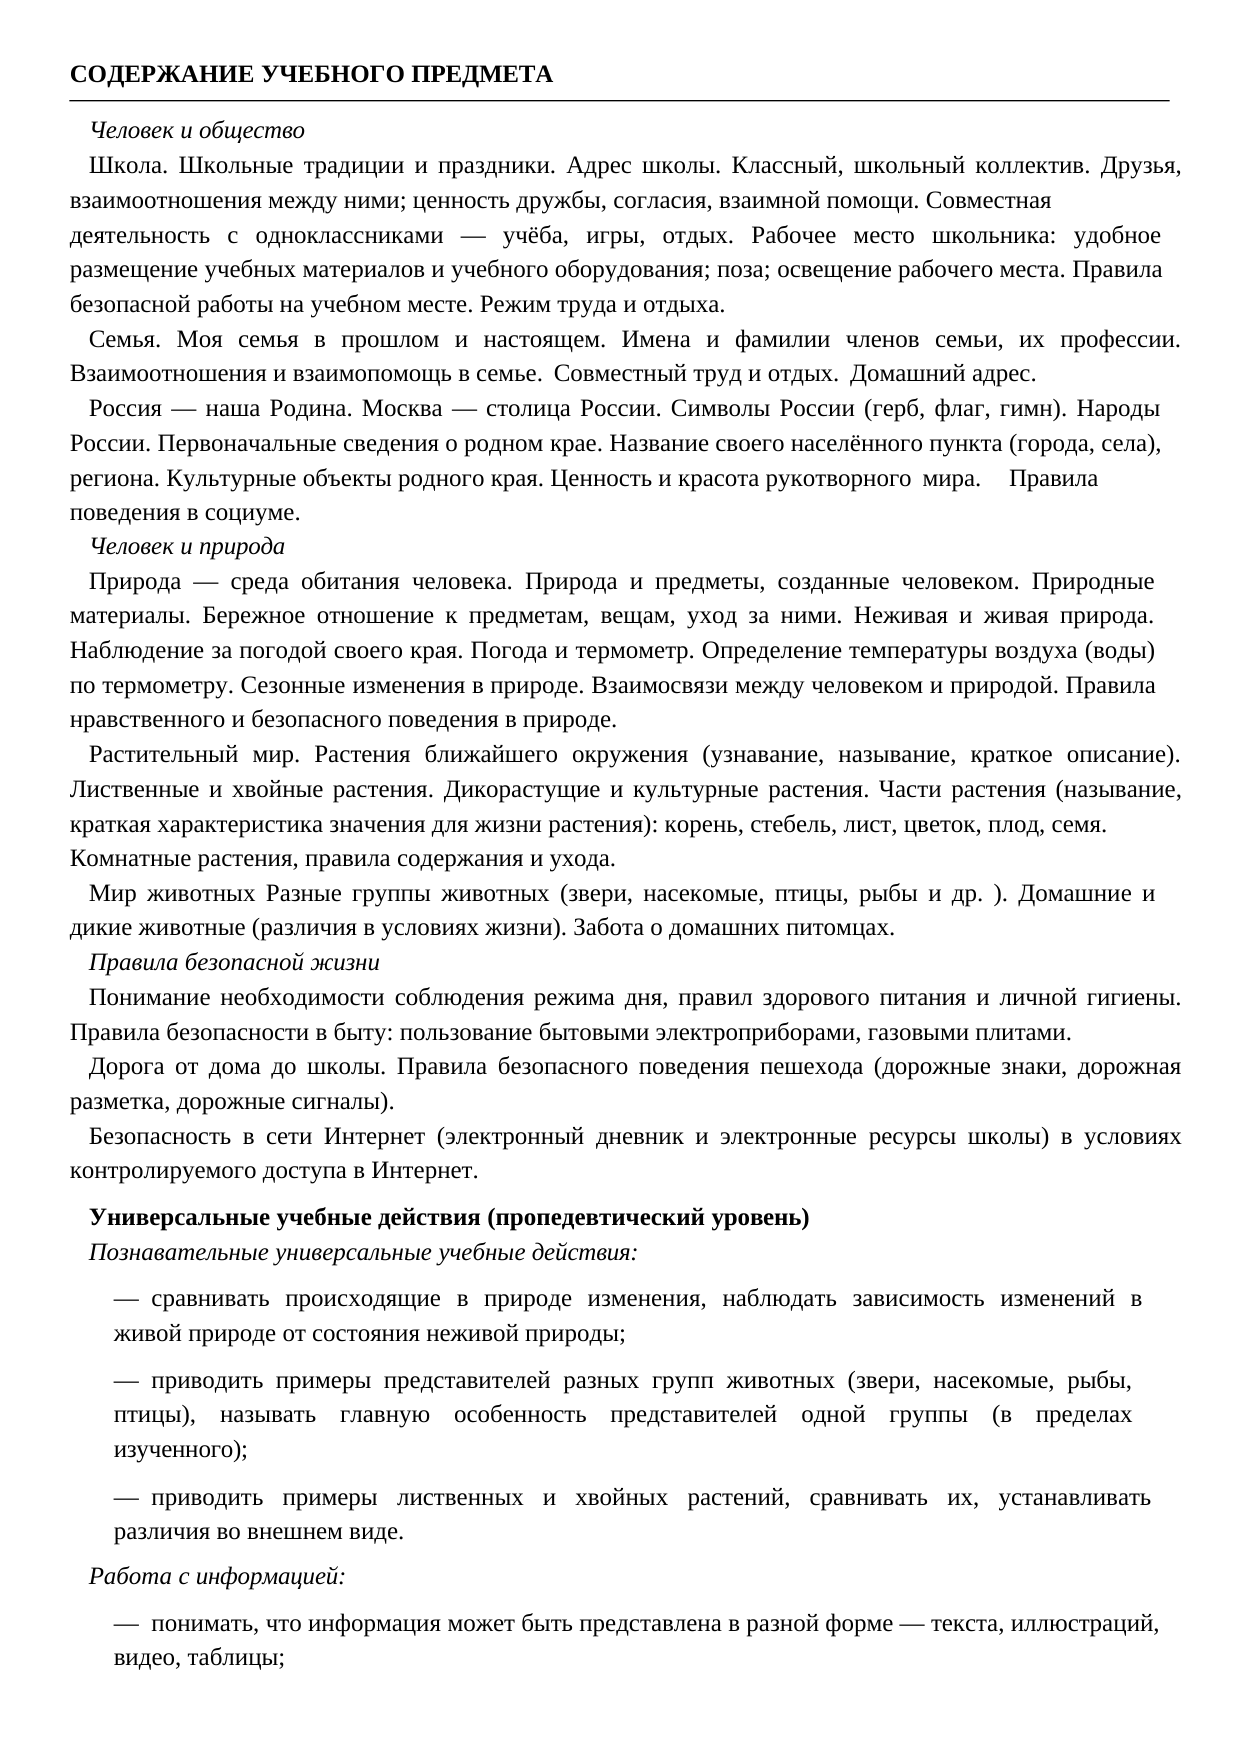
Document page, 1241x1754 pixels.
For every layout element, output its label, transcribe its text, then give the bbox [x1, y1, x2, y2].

text Мир животных Разные группы животных (звери, насекомые, птицы, рыбы и др. ). Домашние и дикие животные (различия в условиях жизни). Забота о домашних питомцах. [69, 878, 1156, 941]
text Комнатные растения, правила содержания и ухода. [69, 843, 1182, 872]
text Семья. Моя семья в прошлом и настоящем. Имена и фамилии членов семьи, их профессии. Взаимоотношения и взаимопомощь в семье. Совместный труд и отдых. Домашний адрес. [69, 324, 1182, 387]
list сравнивать происходящие в природе изменения, наблюдать зависимость изменений в живой природе от состояния неживой природы; [113, 1283, 1142, 1347]
list приводить примеры представителей разных групп животных (звери, насекомые, рыбы, птицы), называть главную особенность представителей одной группы (в пределах изученного); [113, 1365, 1133, 1463]
text Растительный мир. Растения ближайшего окружения (узнавание, называние, краткое описание). Лиственные и хвойные растения. Дикорастущие и культурные растения. Части растения (называние, краткая характеристика значения для жизни растения): корень, стебель, лист, цветок, плод, семя. [69, 739, 1182, 837]
text Понимание необходимости соблюдения режима дня, правил здорового питания и личной гигиены. Правила безопасности в быту: пользование бытовыми электроприборами, газовыми плитами. [69, 982, 1182, 1045]
subtitle СОДЕРЖАНИЕ УЧЕБНОГО ПРЕДМЕТА [69, 59, 1182, 87]
text Школа. Школьные традиции и праздники. Адрес школы. Классный, школьный коллектив. Друзья, взаимоотношения между ними; ценность дружбы, согласия, взаимной помощи. Совместная [69, 150, 1182, 214]
text Познавательные универсальные учебные действия: [88, 1237, 1182, 1266]
text Россия — наша Родина. Москва — столица России. Символы России (герб, флаг, гимн). Народы России. Первоначальные сведения о родном крае. Название своего населённого пункта (города, села), региона. Культурные объекты родного края. Ценность и красота рукотворного мира. Правила поведения в социуме. [69, 393, 1162, 526]
subtitle Универсальные учебные действия (пропедевтический уровень) [88, 1202, 1182, 1231]
text деятельность с одноклассниками — учёба, игры, отдых. Рабочее место школьника: удобное размещение учебных материалов и учебного оборудования; поза; освещение рабочего места. Правила безопасной работы на учебном месте. Режим труда и отдыха. [69, 220, 1162, 318]
text Человек и общество [88, 115, 1182, 144]
text Работа с информацией: [88, 1561, 1182, 1590]
list понимать, что информация может быть представлена в разной форме — текста, иллюстраций, видео, таблицы; [113, 1608, 1161, 1671]
text Дорога от дома до школы. Правила безопасного поведения пешехода (дорожные знаки, дорожная разметка, дорожные сигналы). [69, 1051, 1182, 1115]
text Безопасность в сети Интернет (электронный дневник и электронные ресурсы школы) в условиях контролируемого доступа в Интернет. [69, 1121, 1182, 1184]
text Правила безопасной жизни [88, 947, 1182, 976]
text Человек и природа [88, 532, 1182, 561]
text Природа — среда обитания человека. Природа и предметы, созданные человеком. Природные материалы. Бережное отношение к предметам, вещам, уход за ними. Неживая и живая природа. Наблюдение за погодой своего края. Погода и термометр. Определение температуры воздуха (воды) по термометру. Сезонные изменения в природе. Взаимосвязи между человеком и природой. Правила нравственного и безопасного поведения в природе. [69, 566, 1156, 733]
list приводить примеры лиственных и хвойных растений, сравнивать их, устанавливать различия во внешнем виде. [113, 1482, 1151, 1545]
